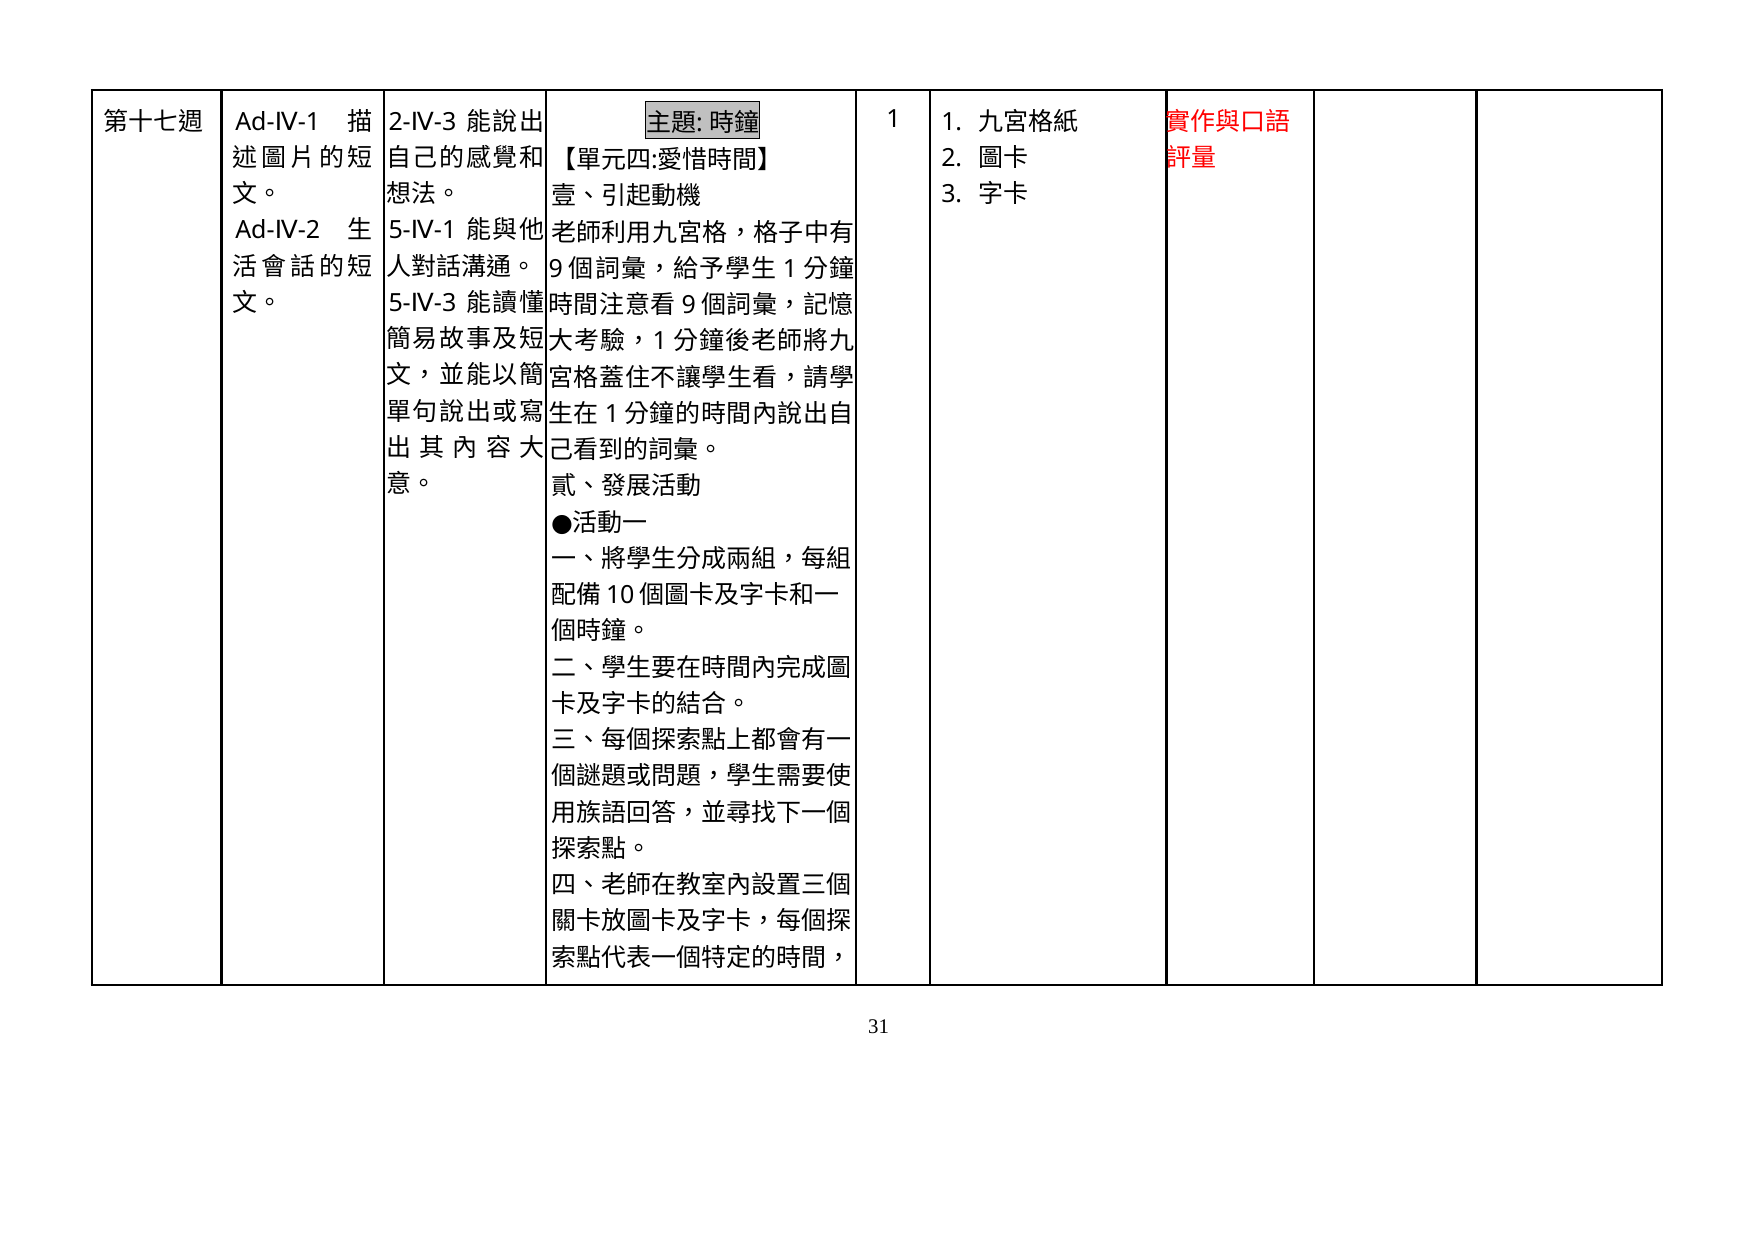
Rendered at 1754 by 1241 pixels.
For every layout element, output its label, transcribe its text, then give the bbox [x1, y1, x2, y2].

table_header 第十七週 [93, 91, 220, 984]
table_header [1478, 91, 1661, 984]
table_header 實作與口語評量 [1168, 91, 1313, 984]
table_header 九宮格紙 圖卡 字卡 [931, 91, 1165, 984]
table_header [1315, 91, 1475, 984]
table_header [547, 91, 855, 984]
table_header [223, 91, 383, 984]
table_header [385, 91, 545, 984]
table_header 1 [857, 91, 929, 984]
